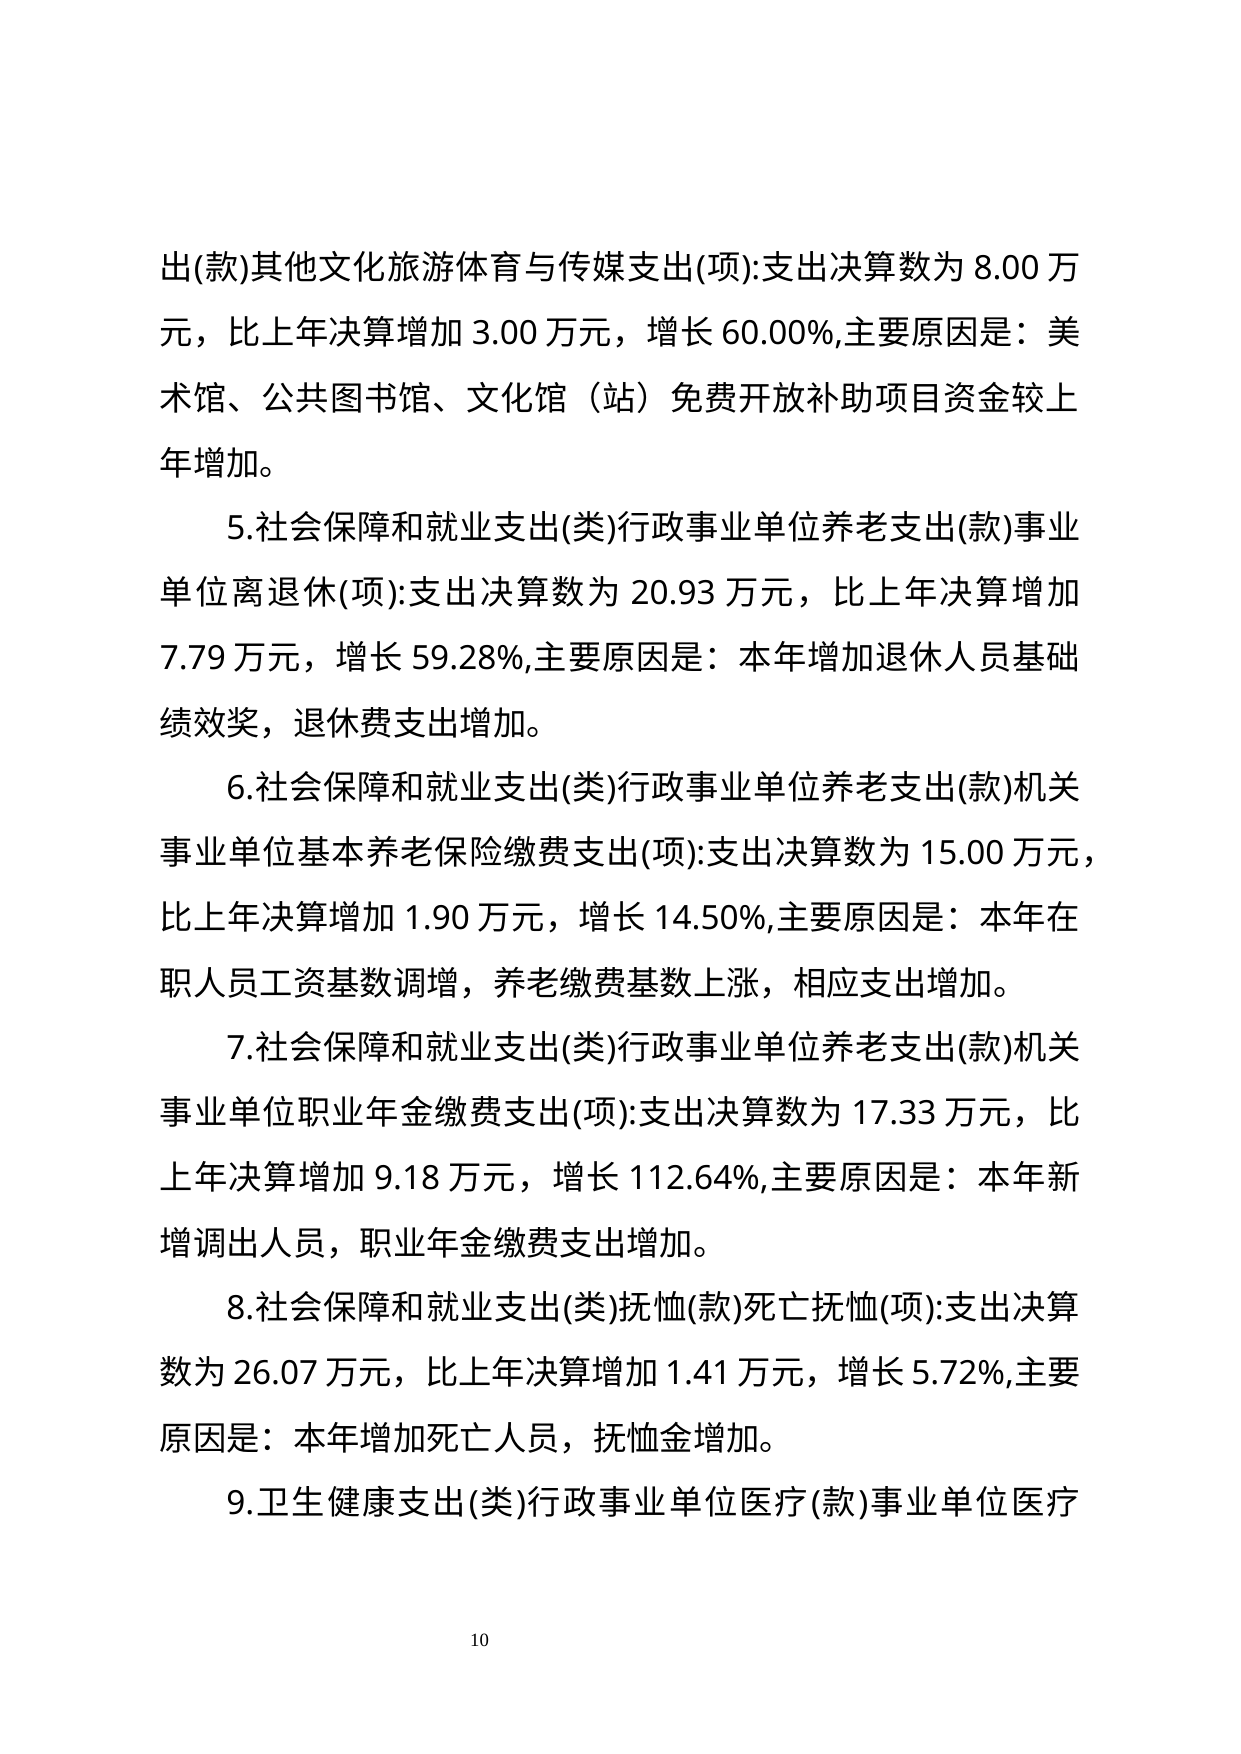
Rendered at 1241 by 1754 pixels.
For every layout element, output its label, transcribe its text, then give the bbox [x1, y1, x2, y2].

text 8.社会保障和就业支出(类)抚恤(款)死亡抚恤(项):支出决算数为26.07万元，比上年决算增加1.41万元，增长5.72%,主要原因是：本年增加死亡人员，抚恤金增加。 [159, 1273, 1081, 1468]
text 7.社会保障和就业支出(类)行政事业单位养老支出(款)机关事业单位职业年金缴费支出(项):支出决算数为17.33万元，比上年决算增加9.18万元，增长112.64%,主要原因是：本年新增调出人员，职业年金缴费支出增加。 [159, 1013, 1081, 1273]
text 6.社会保障和就业支出(类)行政事业单位养老支出(款)机关事业单位基本养老保险缴费支出(项):支出决算数为15.00万元，比上年决算增加1.90万元，增长14.50%,主要原因是：本年在职人员工资基数调增，养老缴费基数上涨，相应支出增加。 [159, 753, 1081, 1013]
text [159, 1468, 1081, 1533]
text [159, 233, 1081, 493]
text 5.社会保障和就业支出(类)行政事业单位养老支出(款)事业单位离退休(项):支出决算数为20.93万元，比上年决算增加7.79万元，增长59.28%,主要原因是：本年增加退休人员基础绩效奖，退休费支出增加。 [159, 493, 1081, 753]
